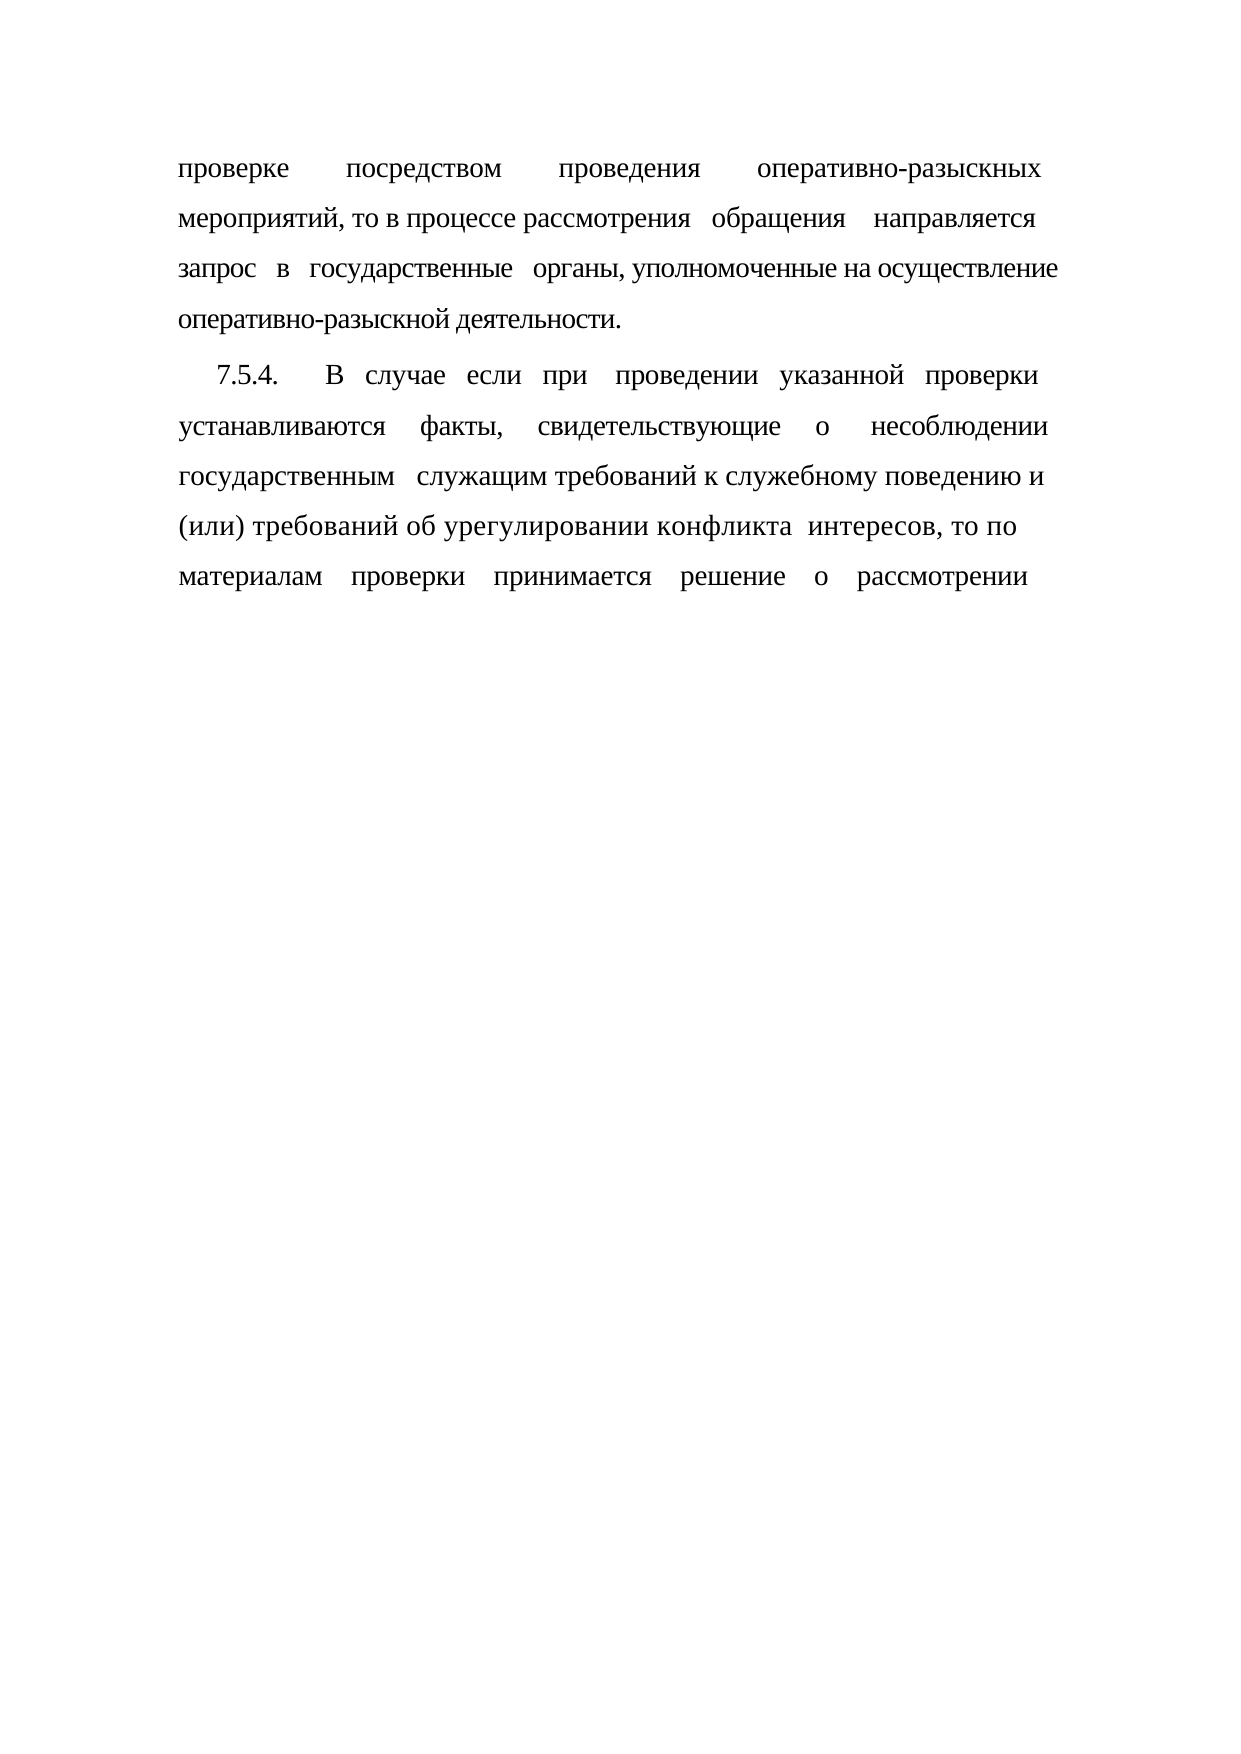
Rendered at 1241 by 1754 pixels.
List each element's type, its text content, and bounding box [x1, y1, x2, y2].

text 7.5.4. В случае если при проведении указанной проверки устанавливаются факты, свидетельствующие о несоблюдении государственным служащим требований к служебному поведению и (или) требований об урегулировании конфликта интересов, то по материалам проверки принимается решение о рассмотрении [178, 357, 1122, 592]
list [178, 150, 1122, 334]
